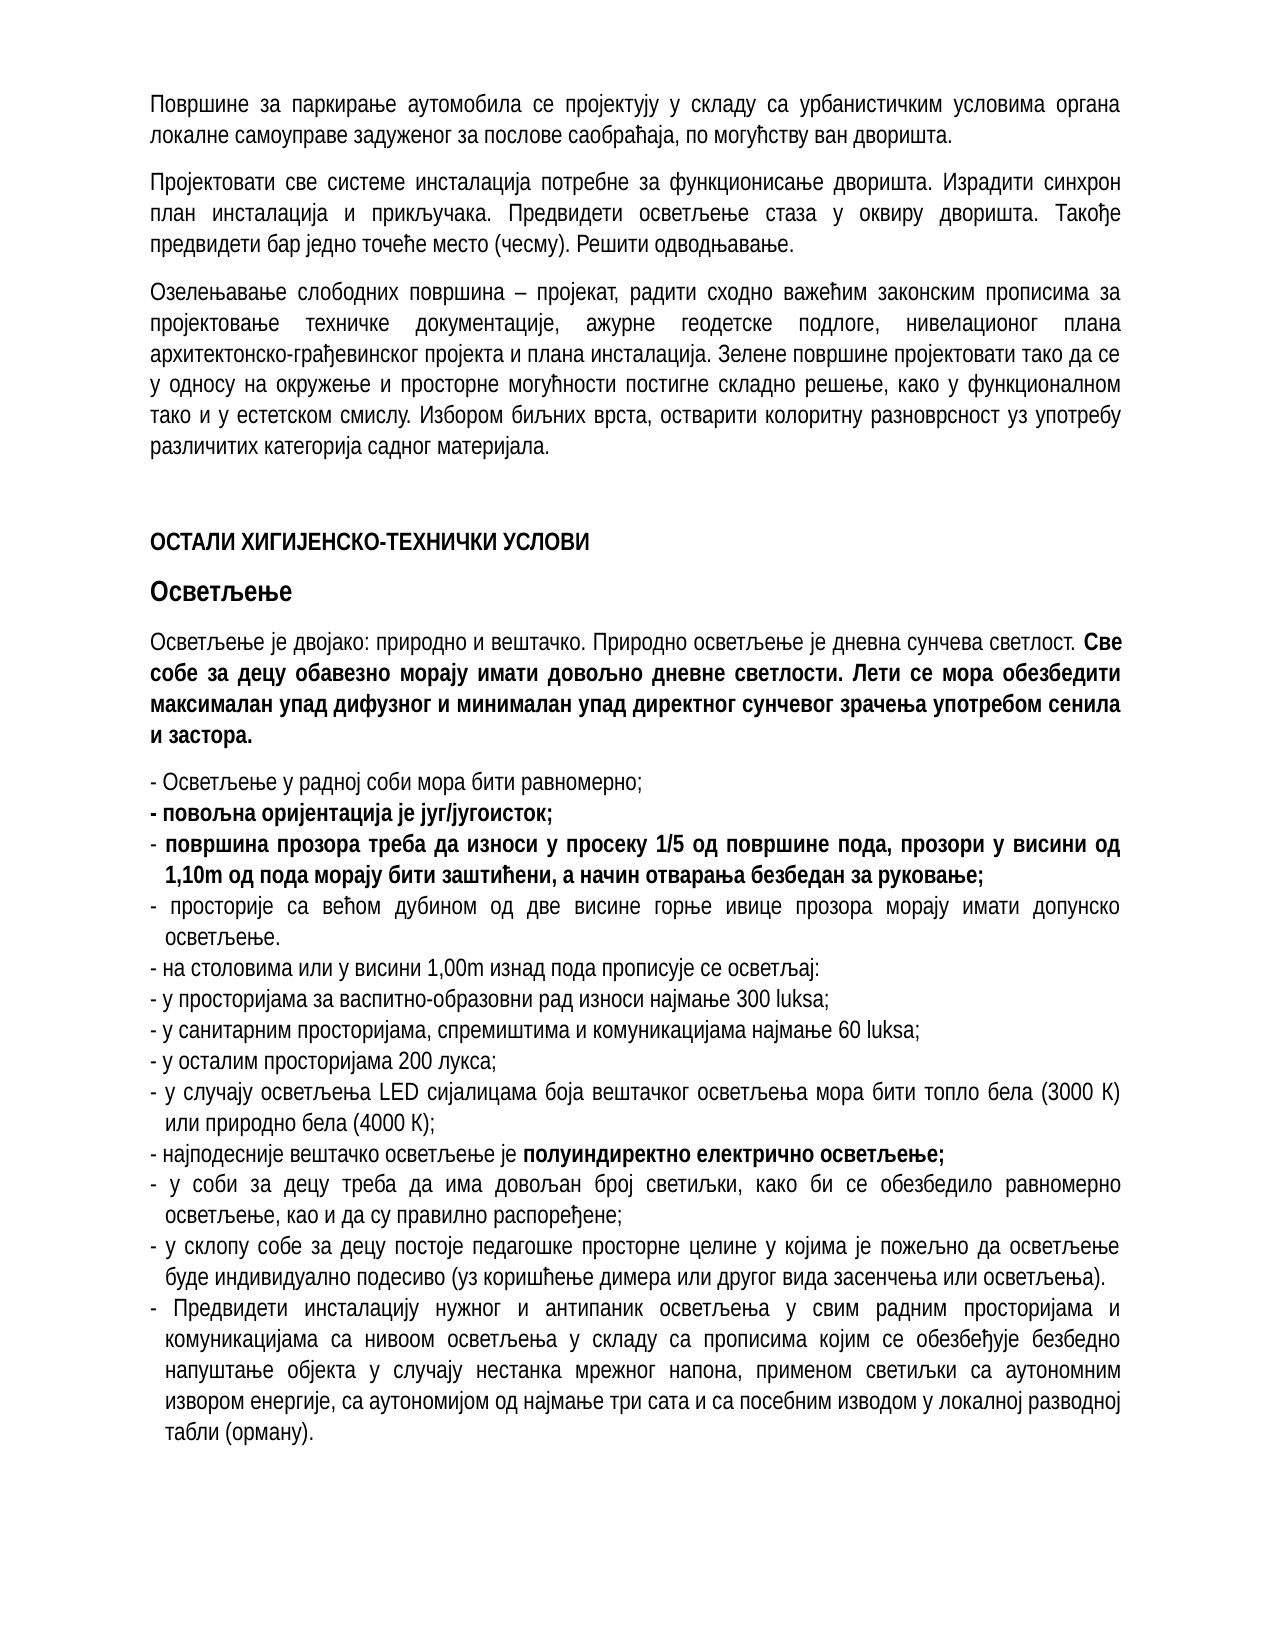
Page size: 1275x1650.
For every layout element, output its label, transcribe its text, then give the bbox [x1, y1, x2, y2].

text Површине за паркирање аутомобила се пројектују у складу са урбанистичким условима органа локалне самоуправе задуженог за послове саобраћаја, по могућству ван дворишта. [150, 89, 1122, 148]
text Осветљење је двојако: природно и вештачко. Природно осветљење је дневна сунчева светлост. Све собе за децу обавезно морају имати довољно дневне светлости. Лети се мора обезбедити максималан упад дифузног и минималан упад директног сунчевог зрачења употребом сенила и застора. [150, 627, 1122, 748]
text - у склопу собе за децу постоје педагошке просторне целине у којима је пожељно да осветљење буде индивидуално подесиво (уз коришћење димера или другог вида засенчења или осветљења). [150, 1231, 1122, 1291]
text Осветљење [150, 574, 1122, 608]
text - најподесније вештачко осветљење је полуиндиректно електрично осветљење; [150, 1138, 1122, 1167]
text - Осветљење у радној соби мора бити равномерно; [150, 767, 1122, 796]
text ОСТАЛИ ХИГИЈЕНСКО-ТЕХНИЧКИ УСЛОВИ [150, 527, 1122, 555]
text - у санитарним просторијама, спремиштима и комуникацијама најмање 60 luksa; [150, 1015, 1122, 1043]
text - у случају осветљења LED сијалицама боја вештачког осветљења мора бити топло бела (3000 К) или природно бела (4000 К); [150, 1077, 1122, 1136]
text - повољна оријентација је југ/југоисток; [150, 798, 1122, 827]
text - Предвидети инсталацију нужног и антипаник осветљења у свим радним просторијама и комуникацијама са нивоом осветљења у складу са прописима којим се обезбеђује безбедно напуштање објекта у случају нестанка мрежног напона, применом светиљки са аутономним извором енергије, са аутономијом од најмање три сата и са посебним изводом у локалној разводној табли (орману). [150, 1293, 1122, 1446]
text - у осталим просторијама 200 лукса; [150, 1046, 1122, 1074]
text - површина прозора треба да износи у просеку 1/5 од површине пода, прозори у висини од 1,10m од пода морају бити заштићени, а начин отварања безбедан за руковање; [150, 829, 1122, 889]
text - на столовима или у висини 1,00m изнад пода прописује се осветљај: [150, 953, 1122, 982]
text - у соби за децу треба да има довољан број светиљки, како би се обезбедило равномерно осветљење, као и да су правилно распоређене; [150, 1169, 1122, 1229]
text Пројектовати све системе инсталација потребне за функционисање дворишта. Израдити синхрон план инсталација и прикључака. Предвидети осветљење стаза у оквиру дворишта. Такође предвидети бар једно точеће место (чесму). Решити одводњавање. [150, 167, 1122, 258]
text - у просторијама за васпитно-образовни рад износи најмање 300 luksa; [150, 984, 1122, 1012]
text Озелењавање слободних површина – пројекат, радити сходно важећим законским прописима за пројектовање техничке документације, ажурне геодетске подлоге, нивелационог плана архитектонско-грађевинског пројекта и плана инсталација. Зелене површине пројектовати тако да се у односу на окружење и просторне могућности постигне складно решење, како у функционалном тако и у естетском смислу. Избором биљних врста, остварити колоритну разноврсност уз употребу различитих категорија садног материјала. [150, 277, 1122, 460]
text - просторије са већом дубином од две висине горње ивице прозора морају имати допунско осветљење. [150, 891, 1122, 951]
